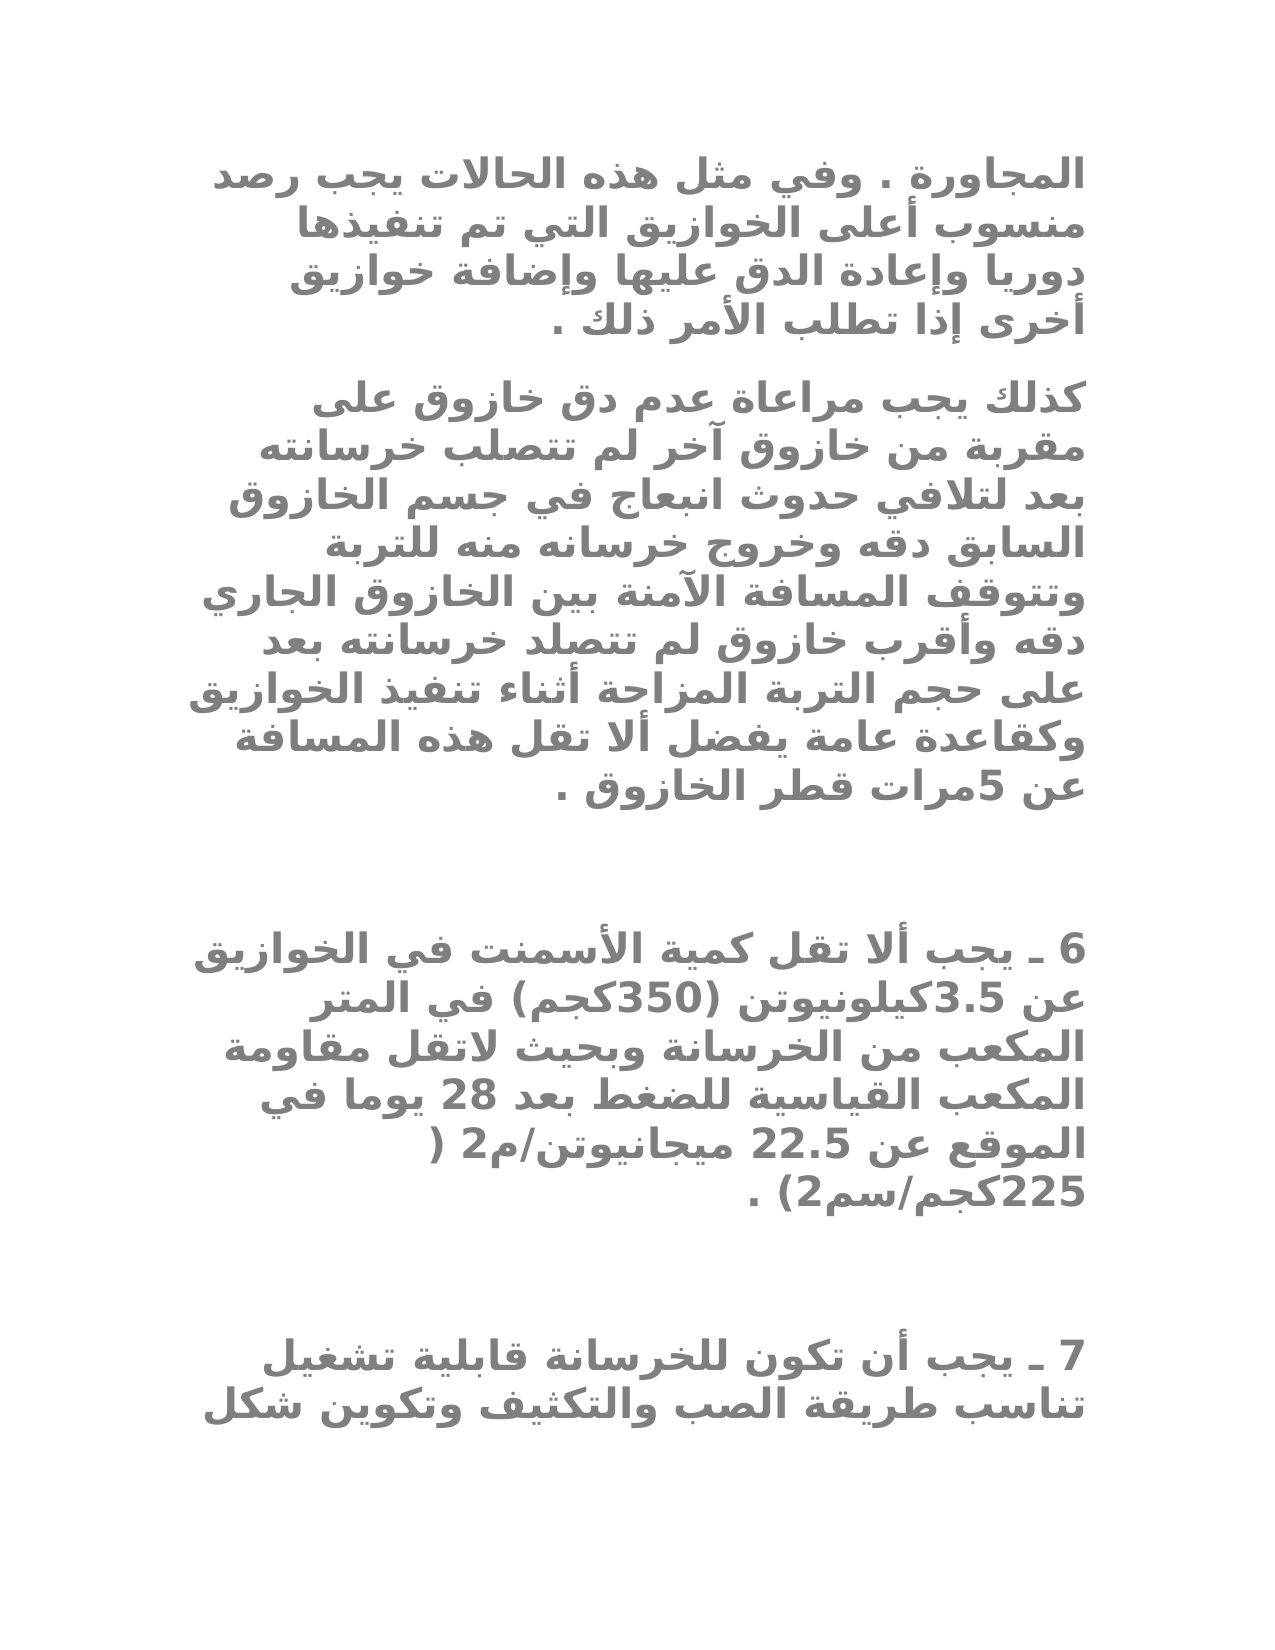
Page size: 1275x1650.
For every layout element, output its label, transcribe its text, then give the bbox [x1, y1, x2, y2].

text كذلك يجب مراعاة عدم دق خازوق على مقربة من خازوق آخر لم تتصلب خرسانته بعد لتلافي حدوث انبعاج في جسم الخازوق السابق دقه وخروج خرسانه منه للتربة وتتوقف المسافة الآمنة بين الخازوق الجاري دقه وأقرب خازوق لم تتصلد خرسانته بعد على حجم التربة المزاحة أثناء تنفيذ الخوازيق وكقاعدة عامة يفضل ألا تقل هذه المسافة عن 5مرات قطر الخازوق . [187, 373, 1087, 810]
text 6 ـ يجب ألا تقل كمية الأسمنت في الخوازيق عن 3.5كيلونيوتن (350كجم) في المتر المكعب من الخرسانة وبحيث لاتقل مقاومة المكعب القياسية للضغط بعد 28 يوما في الموقع عن 22.5 ميجانيوتن/م2 (225كجم/سم2) . [187, 925, 1087, 1217]
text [187, 150, 1087, 344]
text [187, 1332, 1087, 1429]
